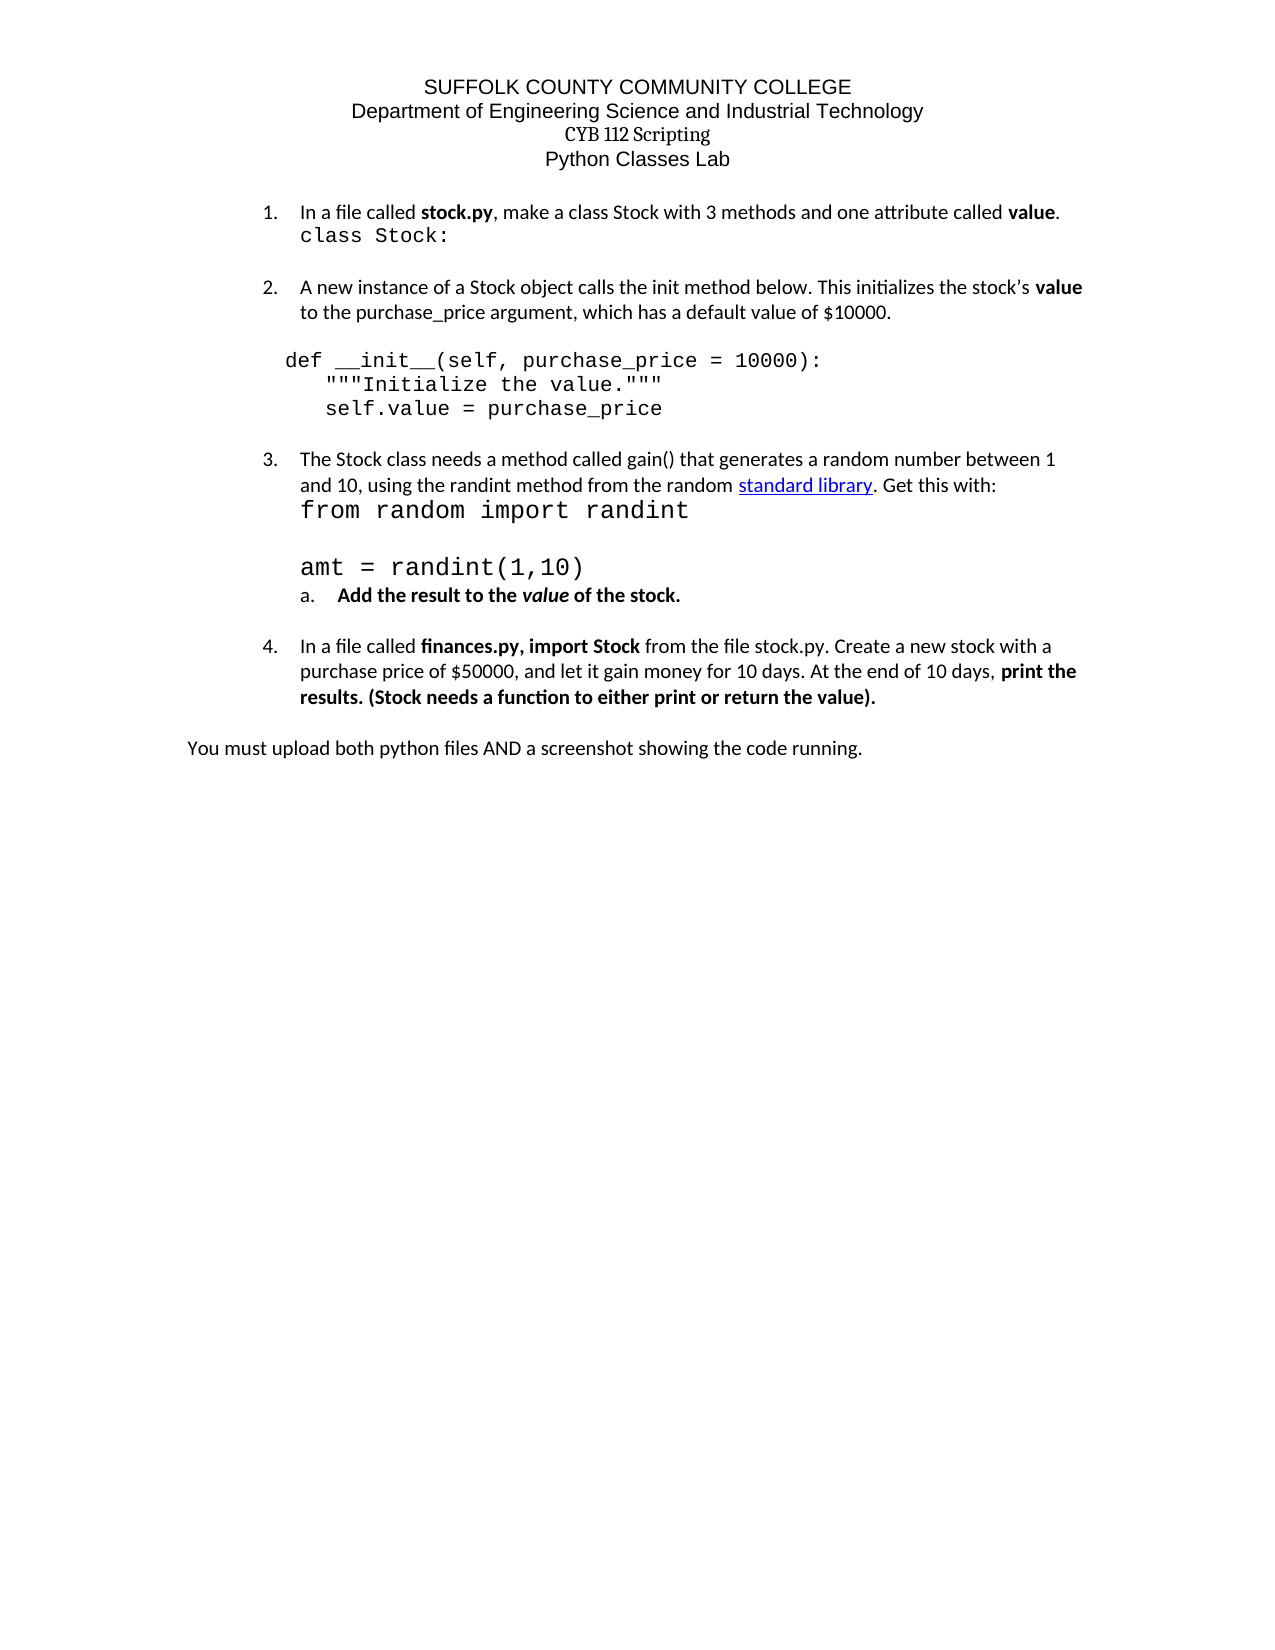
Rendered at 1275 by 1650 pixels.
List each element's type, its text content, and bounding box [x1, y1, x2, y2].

list A new instance of a Stock object calls the init method below. This initializes the stock’s value to the purchase_price argument, which has a default value of $10000. [262, 274, 1087, 325]
list Add the result to the value of the stock. [300, 582, 1087, 608]
text amt = randint(1,10) [262, 554, 1087, 582]
list The Stock class needs a method called gain() that generates a random number between 1 and 10, using the randint method from the random standard library. Get this with: [262, 447, 1087, 497]
text """Initialize the value.""" [225, 374, 1087, 398]
text from random import randint [262, 497, 1087, 526]
text def __init__(self, purchase_price = 10000): [225, 350, 1087, 374]
text You must upload both python files AND a screenshot showing the code running. [187, 735, 1087, 760]
text self.value = purchase_price [225, 398, 1087, 421]
text class Stock: [262, 225, 1087, 249]
list In a file called finances.py, import Stock from the file stock.py. Create a new stock with a purchase price of $50000, and let it gain money for 10 days. At the end of 10 days, print the results. (Stock needs a function to either print or return the value). [262, 633, 1087, 709]
list In a file called stock.py, make a class Stock with 3 methods and one attribute called value. [262, 199, 1087, 225]
